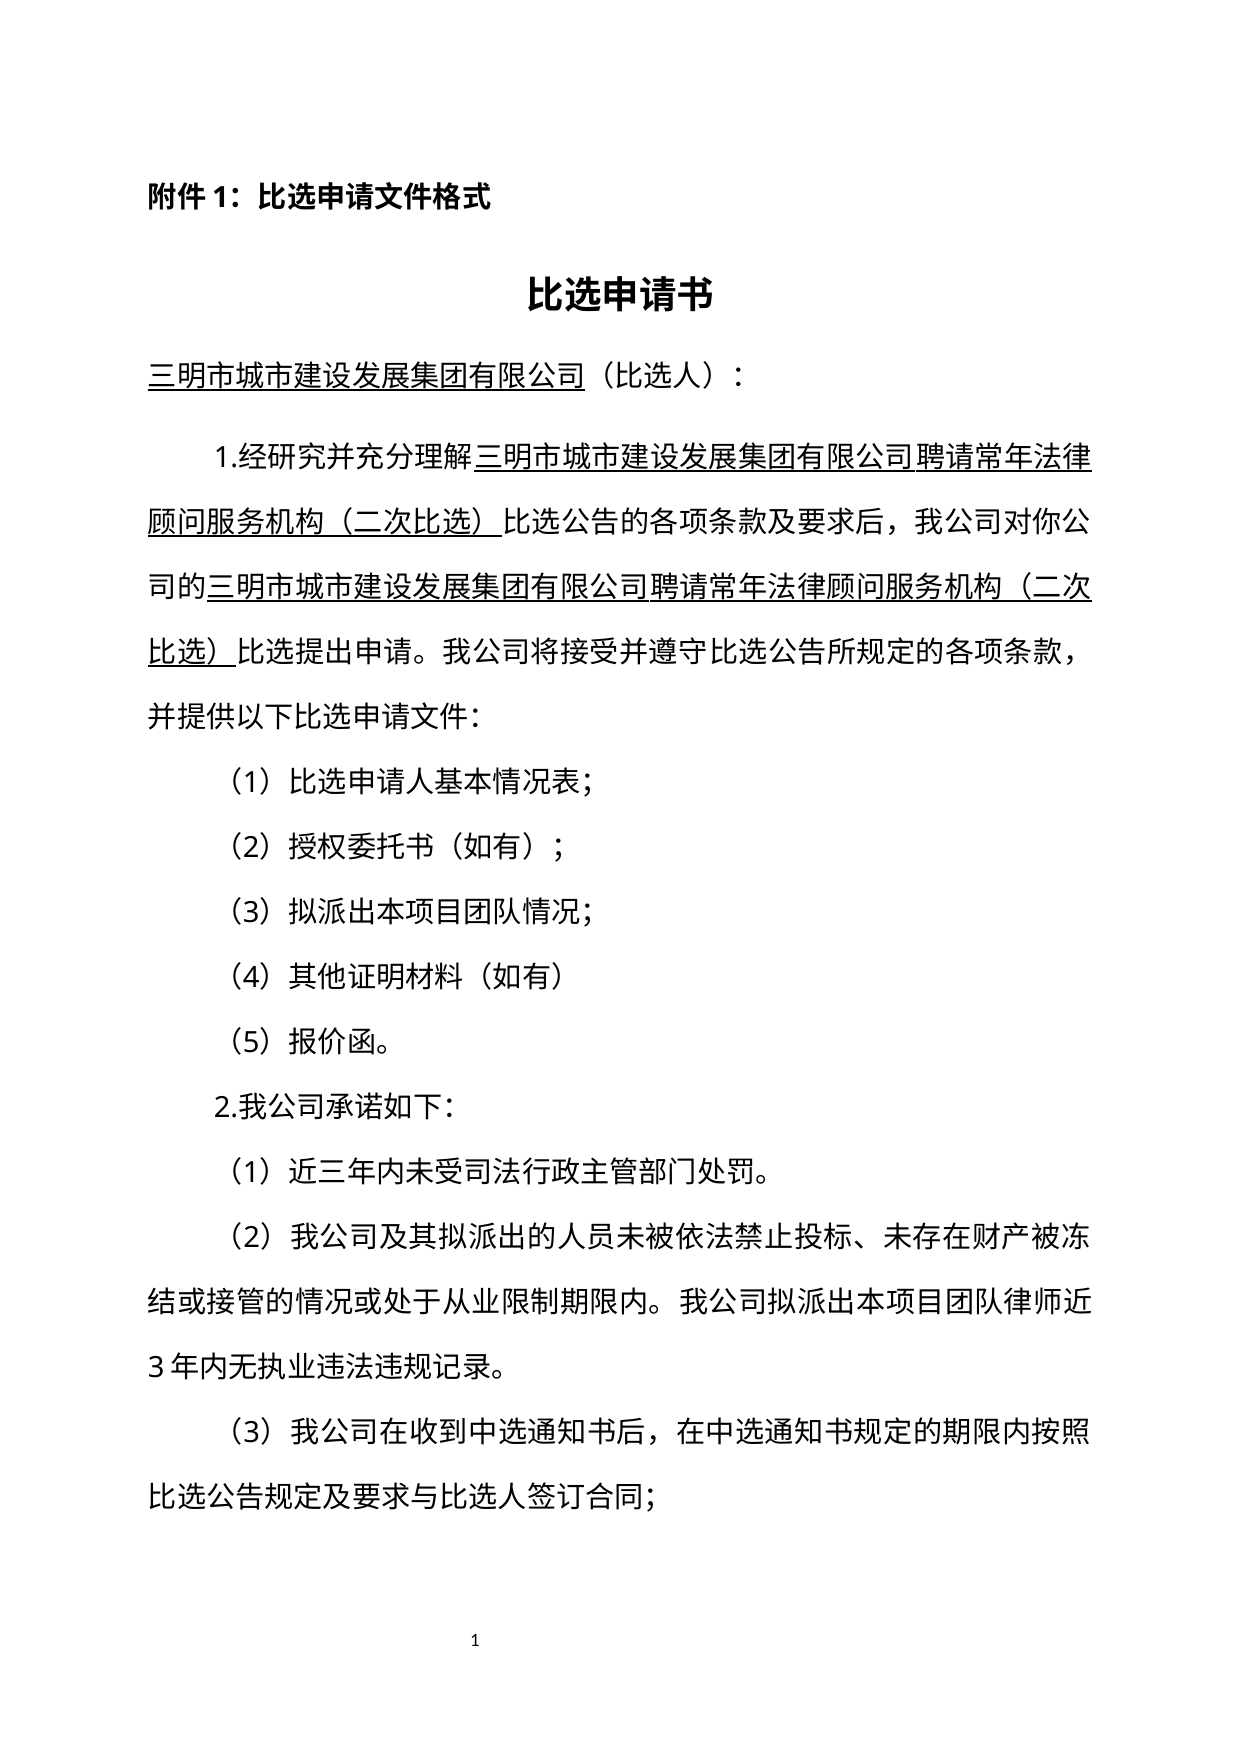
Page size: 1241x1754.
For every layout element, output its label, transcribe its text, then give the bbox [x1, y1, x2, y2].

text 1.经研究并充分理解三明市城市建设发展集团有限公司聘请常年法律顾问服务机构（二次比选）比选公告的各项条款及要求后，我公司对你公司的三明市城市建设发展集团有限公司聘请常年法律顾问服务机构（二次比选）比选提出申请。我公司将接受并遵守比选公告所规定的各项条款，并提供以下比选申请文件： [148, 422, 1093, 747]
text 比选申请书 [148, 259, 1093, 324]
text 附件1：比选申请文件格式 [148, 162, 1093, 227]
text （3）我公司在收到中选通知书后，在中选通知书规定的期限内按照比选公告规定及要求与比选人签订合同； [148, 1397, 1093, 1527]
text 2.我公司承诺如下： [148, 1072, 1093, 1137]
text （1）比选申请人基本情况表； [148, 747, 1093, 812]
list 拟派出本项目团队情况； [148, 877, 1093, 942]
list 其他证明材料（如有） [148, 942, 1093, 1007]
text （1）近三年内未受司法行政主管部门处罚。 [148, 1137, 1093, 1202]
text 三明市城市建设发展集团有限公司（比选人）： [148, 341, 1093, 406]
list 授权委托书（如有）； [148, 812, 1093, 877]
text （2）我公司及其拟派出的人员未被依法禁止投标、未存在财产被冻结或接管的情况或处于从业限制期限内。我公司拟派出本项目团队律师近3年内无执业违法违规记录。 [148, 1202, 1093, 1397]
list 报价函。 [148, 1007, 1093, 1072]
